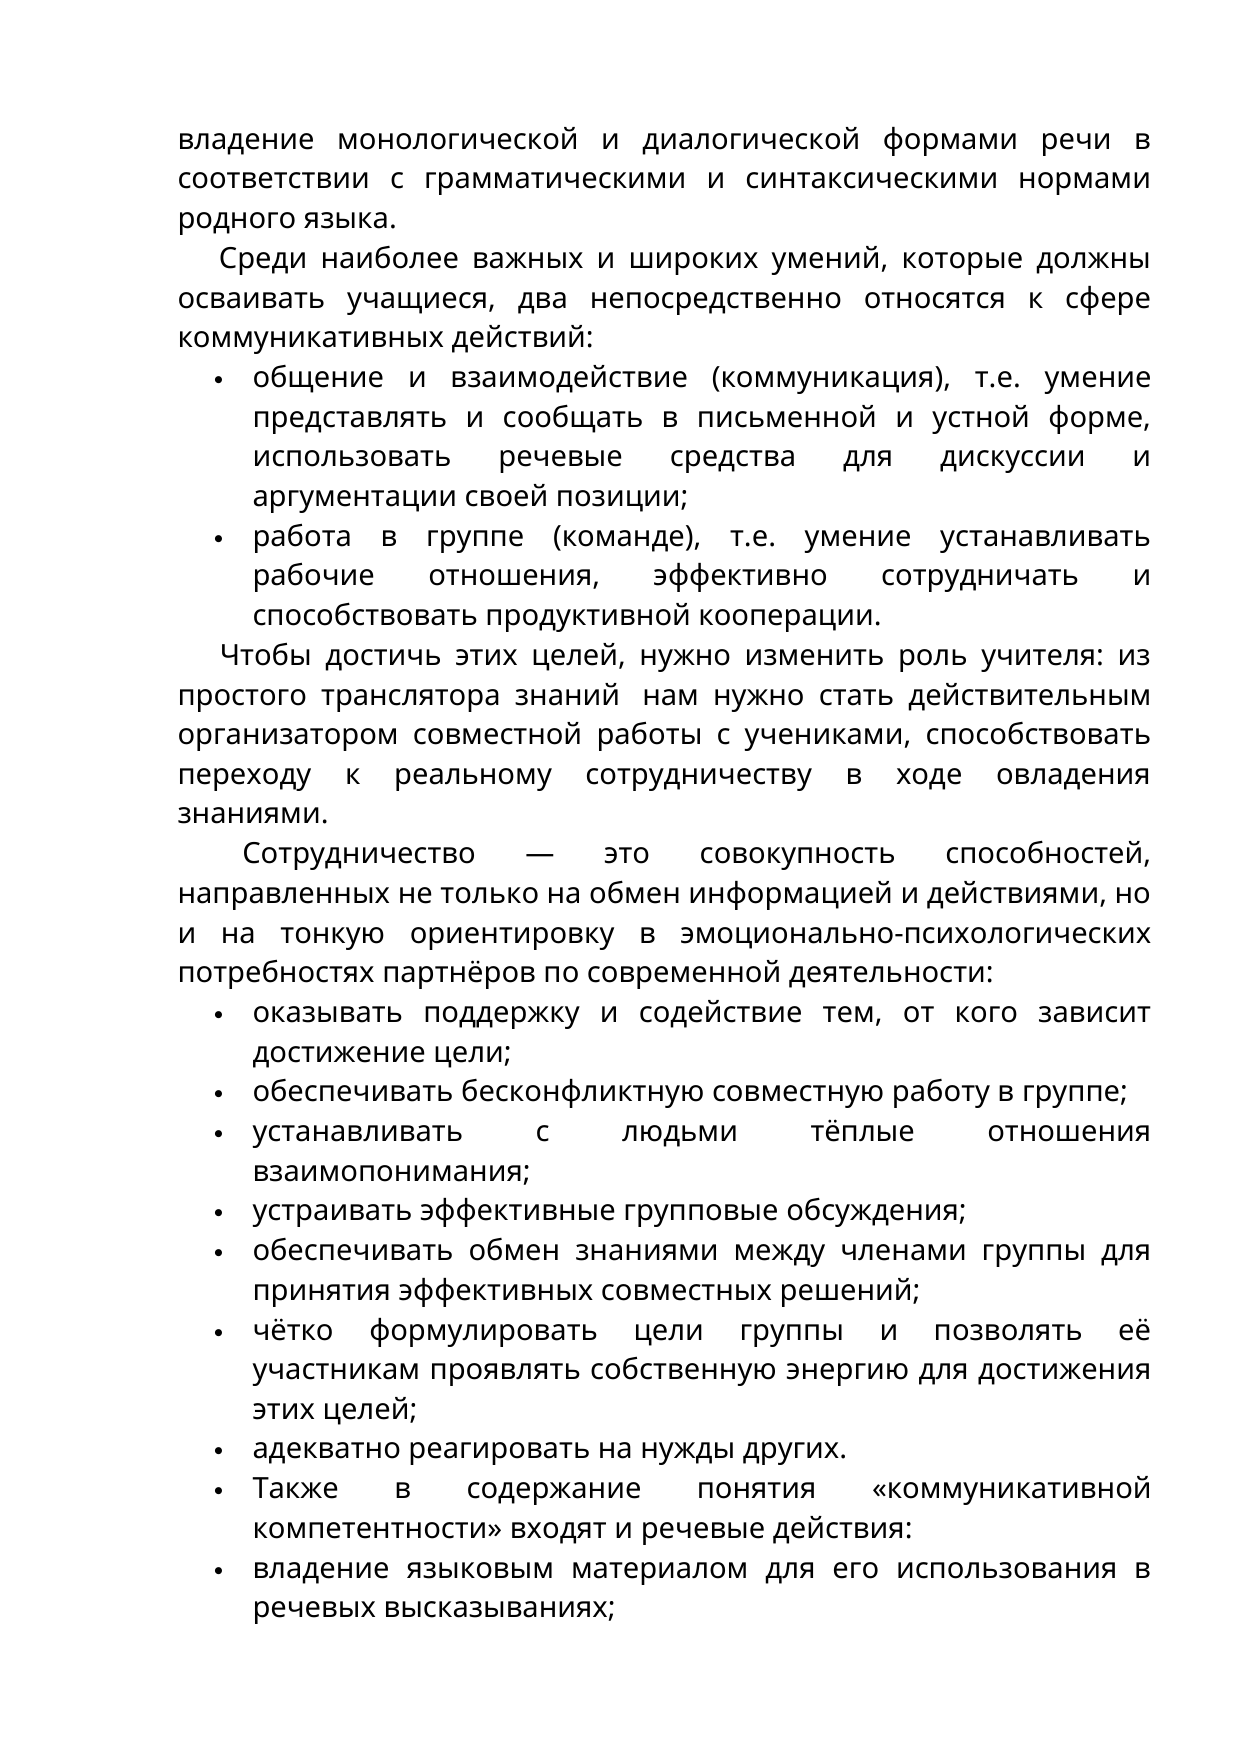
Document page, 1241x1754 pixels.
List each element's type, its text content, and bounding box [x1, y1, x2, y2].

list чётко формулировать цели группы и позволять её участникам проявлять собственную энергию для достижения этих целей; [215, 1309, 1152, 1428]
list устраивать эффективные групповые обсуждения; [215, 1190, 1152, 1229]
list Также в содержание понятия «коммуникативной компетентности» входят и речевые действия: [215, 1467, 1152, 1547]
text Сотрудничество — это совокупность способностей, направленных не только на обмен информацией и действиями, но и на тонкую ориентировку в эмоционально-психологических потребностях партнёров по современной деятельности: [177, 832, 1152, 991]
list обеспечивать обмен знаниями между членами группы для принятия эффективных совместных решений; [215, 1229, 1152, 1309]
text Чтобы достичь этих целей, нужно изменить роль учителя: из простого транслятора знаний нам нужно стать действительным организатором совместной работы с учениками, способствовать переходу к реальному сотрудничеству в ходе овладения знаниями. [177, 634, 1152, 832]
list общение и взаимодействие (коммуникация), т.е. умение представлять и сообщать в письменной и устной форме, использовать речевые средства для дискуссии и аргументации своей позиции; [215, 356, 1152, 515]
list обеспечивать бесконфликтную совместную работу в группе; [215, 1071, 1152, 1110]
list оказывать поддержку и содействие тем, от кого зависит достижение цели; [215, 991, 1152, 1071]
list устанавливать с людьми тёплые отношения взаимопонимания; [215, 1110, 1152, 1190]
text Среди наиболее важных и широких умений, которые должны осваивать учащиеся, два непосредственно относятся к сфере коммуникативных действий: [177, 237, 1152, 356]
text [177, 118, 1152, 237]
list владение языковым материалом для его использования в речевых высказываниях; [215, 1547, 1152, 1626]
list работа в группе (команде), т.е. умение устанавливать рабочие отношения, эффективно сотрудничать и способствовать продуктивной кооперации. [215, 515, 1152, 634]
list адекватно реагировать на нужды других. [215, 1428, 1152, 1467]
